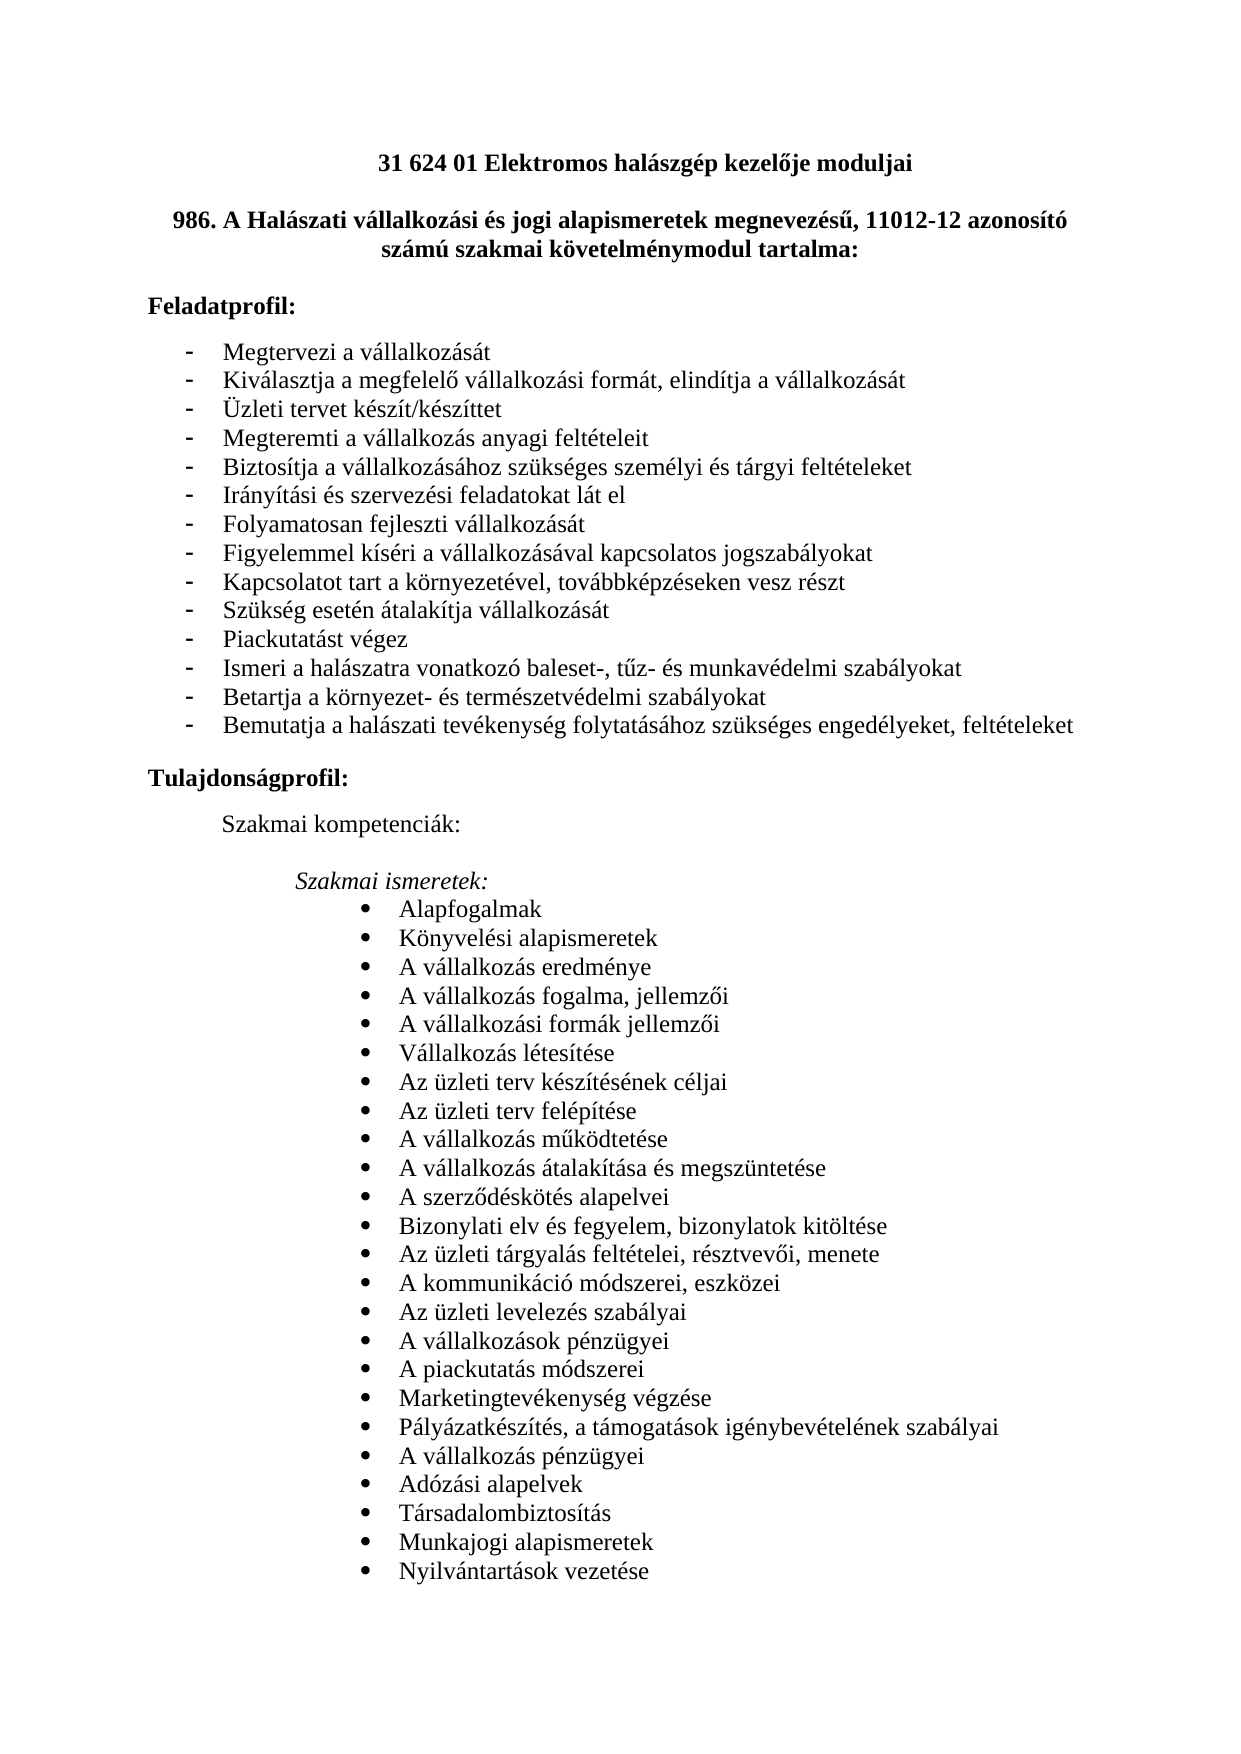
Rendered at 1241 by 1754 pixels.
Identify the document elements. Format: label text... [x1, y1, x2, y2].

list A vállalkozás pénzügyei [361, 1441, 1093, 1469]
list Munkajogi alapismeretek [361, 1527, 1093, 1556]
list Társadalombiztosítás [361, 1498, 1093, 1527]
list Bemutatja a halászati tevékenység folytatásához szükséges engedélyeket, feltételeket [185, 711, 1093, 739]
text Feladatprofil: [148, 291, 1093, 320]
list Kapcsolatot tart a környezetével, továbbképzéseken vesz részt [185, 567, 1093, 596]
text Tulajdonságprofil: [148, 763, 1093, 792]
list A vállalkozási formák jellemzői [361, 1009, 1093, 1038]
list Ismeri a halászatra vonatkozó baleset-, tűz- és munkavédelmi szabályokat [185, 653, 1093, 682]
list Üzleti tervet készít/készíttet [185, 394, 1093, 423]
list A vállalkozás átalakítása és megszüntetése [361, 1153, 1093, 1182]
list A vállalkozás fogalma, jellemzői [361, 981, 1093, 1009]
list Alapfogalmak [361, 894, 1093, 923]
list Az üzleti levelezés szabályai [361, 1297, 1093, 1326]
text Szakmai ismeretek: [148, 866, 1093, 894]
list Folyamatosan fejleszti vállalkozását [185, 509, 1093, 538]
list Az üzleti tárgyalás feltételei, résztvevői, menete [361, 1239, 1093, 1268]
list Az üzleti terv felépítése [361, 1096, 1093, 1124]
text 986. A Halászati vállalkozási és jogi alapismeretek megnevezésű, 11012-12 azonosító számú szakmai követelménymodul tartalma: [148, 205, 1093, 263]
list A vállalkozás működtetése [361, 1124, 1093, 1153]
list Kiválasztja a megfelelő vállalkozási formát, elindítja a vállalkozását [185, 366, 1093, 394]
list Szükség esetén átalakítja vállalkozását [185, 596, 1093, 624]
list Pályázatkészítés, a támogatások igénybevételének szabályai [361, 1412, 1093, 1441]
list Irányítási és szervezési feladatokat lát el [185, 481, 1093, 509]
text 31 624 01 Elektromos halászgép kezelője moduljai [198, 148, 1093, 176]
list Marketingtevékenység végzése [361, 1383, 1093, 1412]
list Vállalkozás létesítése [361, 1038, 1093, 1067]
list A piackutatás módszerei [361, 1354, 1093, 1383]
list Könyvelési alapismeretek [361, 923, 1093, 952]
text Szakmai kompetenciák: [148, 809, 1093, 838]
list A szerződéskötés alapelvei [361, 1182, 1093, 1211]
list A vállalkozások pénzügyei [361, 1326, 1093, 1354]
list Megtervezi a vállalkozását [185, 337, 1093, 366]
list Adózási alapelvek [361, 1469, 1093, 1498]
list Biztosítja a vállalkozásához szükséges személyi és tárgyi feltételeket [185, 452, 1093, 481]
list Betartja a környezet- és természetvédelmi szabályokat [185, 682, 1093, 711]
list Az üzleti terv készítésének céljai [361, 1067, 1093, 1096]
list Bizonylati elv és fegyelem, bizonylatok kitöltése [361, 1211, 1093, 1239]
list Piackutatást végez [185, 624, 1093, 653]
list Megteremti a vállalkozás anyagi feltételeit [185, 423, 1093, 452]
list Nyilvántartások vezetése [361, 1556, 1093, 1584]
list A vállalkozás eredménye [361, 952, 1093, 981]
list A kommunikáció módszerei, eszközei [361, 1268, 1093, 1297]
list Figyelemmel kíséri a vállalkozásával kapcsolatos jogszabályokat [185, 538, 1093, 567]
